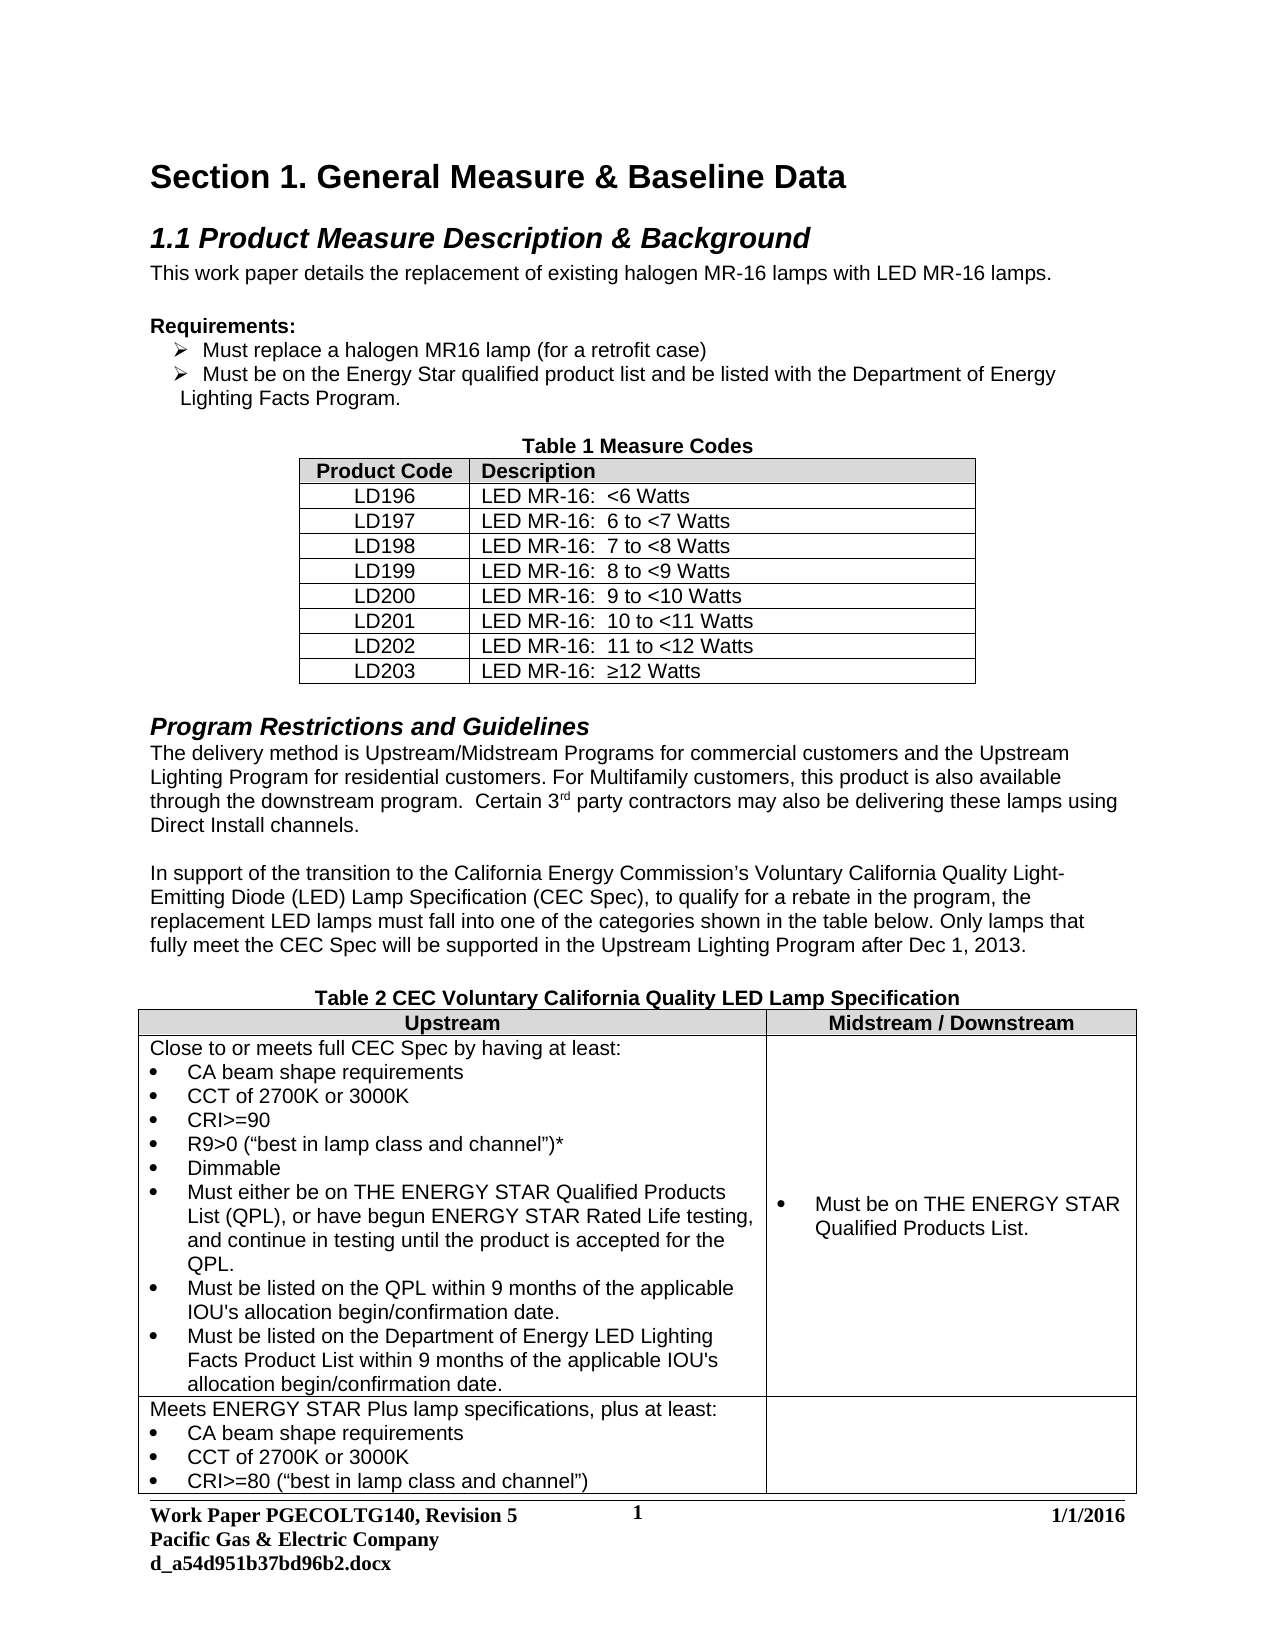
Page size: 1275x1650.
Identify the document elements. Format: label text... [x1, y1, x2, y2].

table_cell LD199 [300, 559, 469, 582]
text The delivery method is Upstream/Midstream Programs for commercial customers and the Upstream Lighting Program for residential customers. For Multifamily customers, this product is also available through the downstream program. Certain 3rd party contractors may also be delivering these lamps using Direct Install channels. [150, 741, 1125, 837]
table_cell LD201 [300, 609, 469, 632]
table_cell LD200 [300, 584, 469, 607]
text Requirements: [150, 313, 1125, 337]
list Must be on the Energy Star qualified product list and be listed with the Department of Energy Lighting Facts Program. [172, 361, 1125, 409]
table_cell LD203 [300, 659, 469, 682]
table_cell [139, 1397, 766, 1493]
table_header Product Code [300, 459, 469, 482]
subtitle 1.1 Product Measure Description & Background [150, 221, 1125, 254]
table_cell LD197 [300, 509, 469, 532]
table_header Upstream [139, 1010, 766, 1034]
table_cell LED MR-16: 8 to <9 Watts [470, 559, 975, 582]
table_cell [767, 1397, 1136, 1493]
table_cell LED MR-16: 10 to <11 Watts [470, 609, 975, 632]
table_cell LED MR-16: ≥12 Watts [470, 659, 975, 682]
text This work paper details the replacement of existing halogen MR-16 lamps with LED MR-16 lamps. [150, 261, 1125, 285]
table_cell LD202 [300, 634, 469, 657]
text Table 1 Measure Codes [150, 433, 1125, 457]
table_cell LD196 [300, 484, 469, 507]
subtitle Section 1. General Measure & Baseline Data [150, 157, 1125, 196]
table_cell LED MR-16: <6 Watts [470, 484, 975, 507]
table_cell LED MR-16: 6 to <7 Watts [470, 509, 975, 532]
table_header Description [470, 459, 975, 482]
table_header Midstream / Downstream [767, 1010, 1136, 1034]
text Program Restrictions and Guidelines [150, 712, 1125, 741]
text In support of the transition to the California Energy Commission’s Voluntary California Quality Light-Emitting Diode (LED) Lamp Specification (CEC Spec), to qualify for a rebate in the program, the replacement LED lamps must fall into one of the categories shown in the table below. Only lamps that fully meet the CEC Spec will be supported in the Upstream Lighting Program after Dec 1, 2013. [150, 861, 1125, 957]
table_cell LED MR-16: 9 to <10 Watts [470, 584, 975, 607]
list Must replace a halogen MR16 lamp (for a retrofit case) [172, 337, 1125, 361]
table_cell LED MR-16: 11 to <12 Watts [470, 634, 975, 657]
table_cell Must be on THE ENERGY STAR Qualified Products List. [767, 1036, 1136, 1396]
table_cell Close to or meets full CEC Spec by having at least: CA beam shape requirements CCT of 2700K or 3000K CRI>=90 R9>0 (“best in lamp class and channel”)* Dimmable Must either be on THE ENERGY STAR Qualified Products List (QPL), or have begun ENERGY STAR Rated Life testing, and continue in testing until the product is accepted for the QPL. Must be listed on the QPL within 9 months of the applicable IOU's allocation begin/confirmation date. Must be listed on the Department of Energy LED Lighting Facts Product List within 9 months of the applicable IOU's allocation begin/confirmation date. [139, 1036, 766, 1396]
table_cell LED MR-16: 7 to <8 Watts [470, 534, 975, 557]
table_cell LD198 [300, 534, 469, 557]
text Table 2 CEC Voluntary California Quality LED Lamp Specification [150, 985, 1125, 1009]
